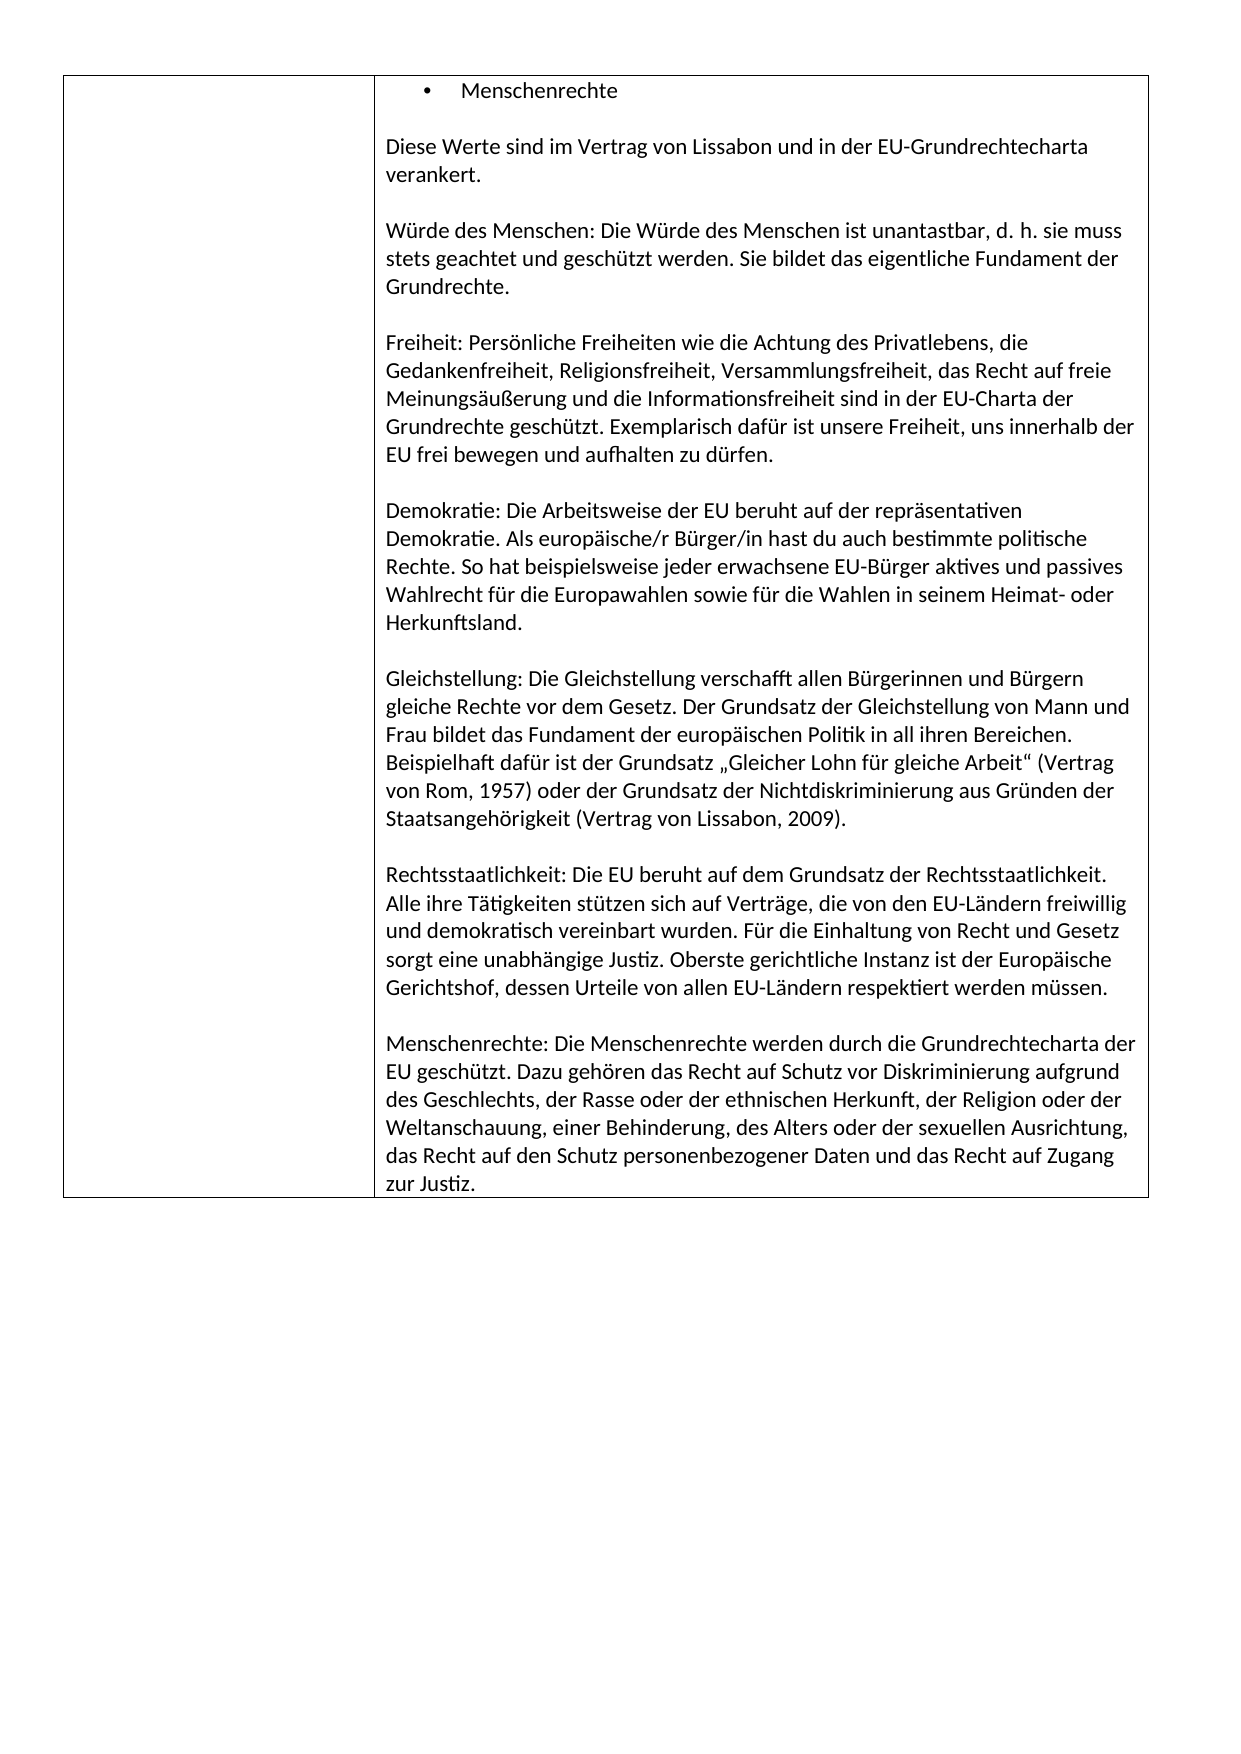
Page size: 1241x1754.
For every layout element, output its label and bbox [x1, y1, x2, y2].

table_cell [375, 76, 1148, 1197]
table_cell [64, 76, 374, 1197]
